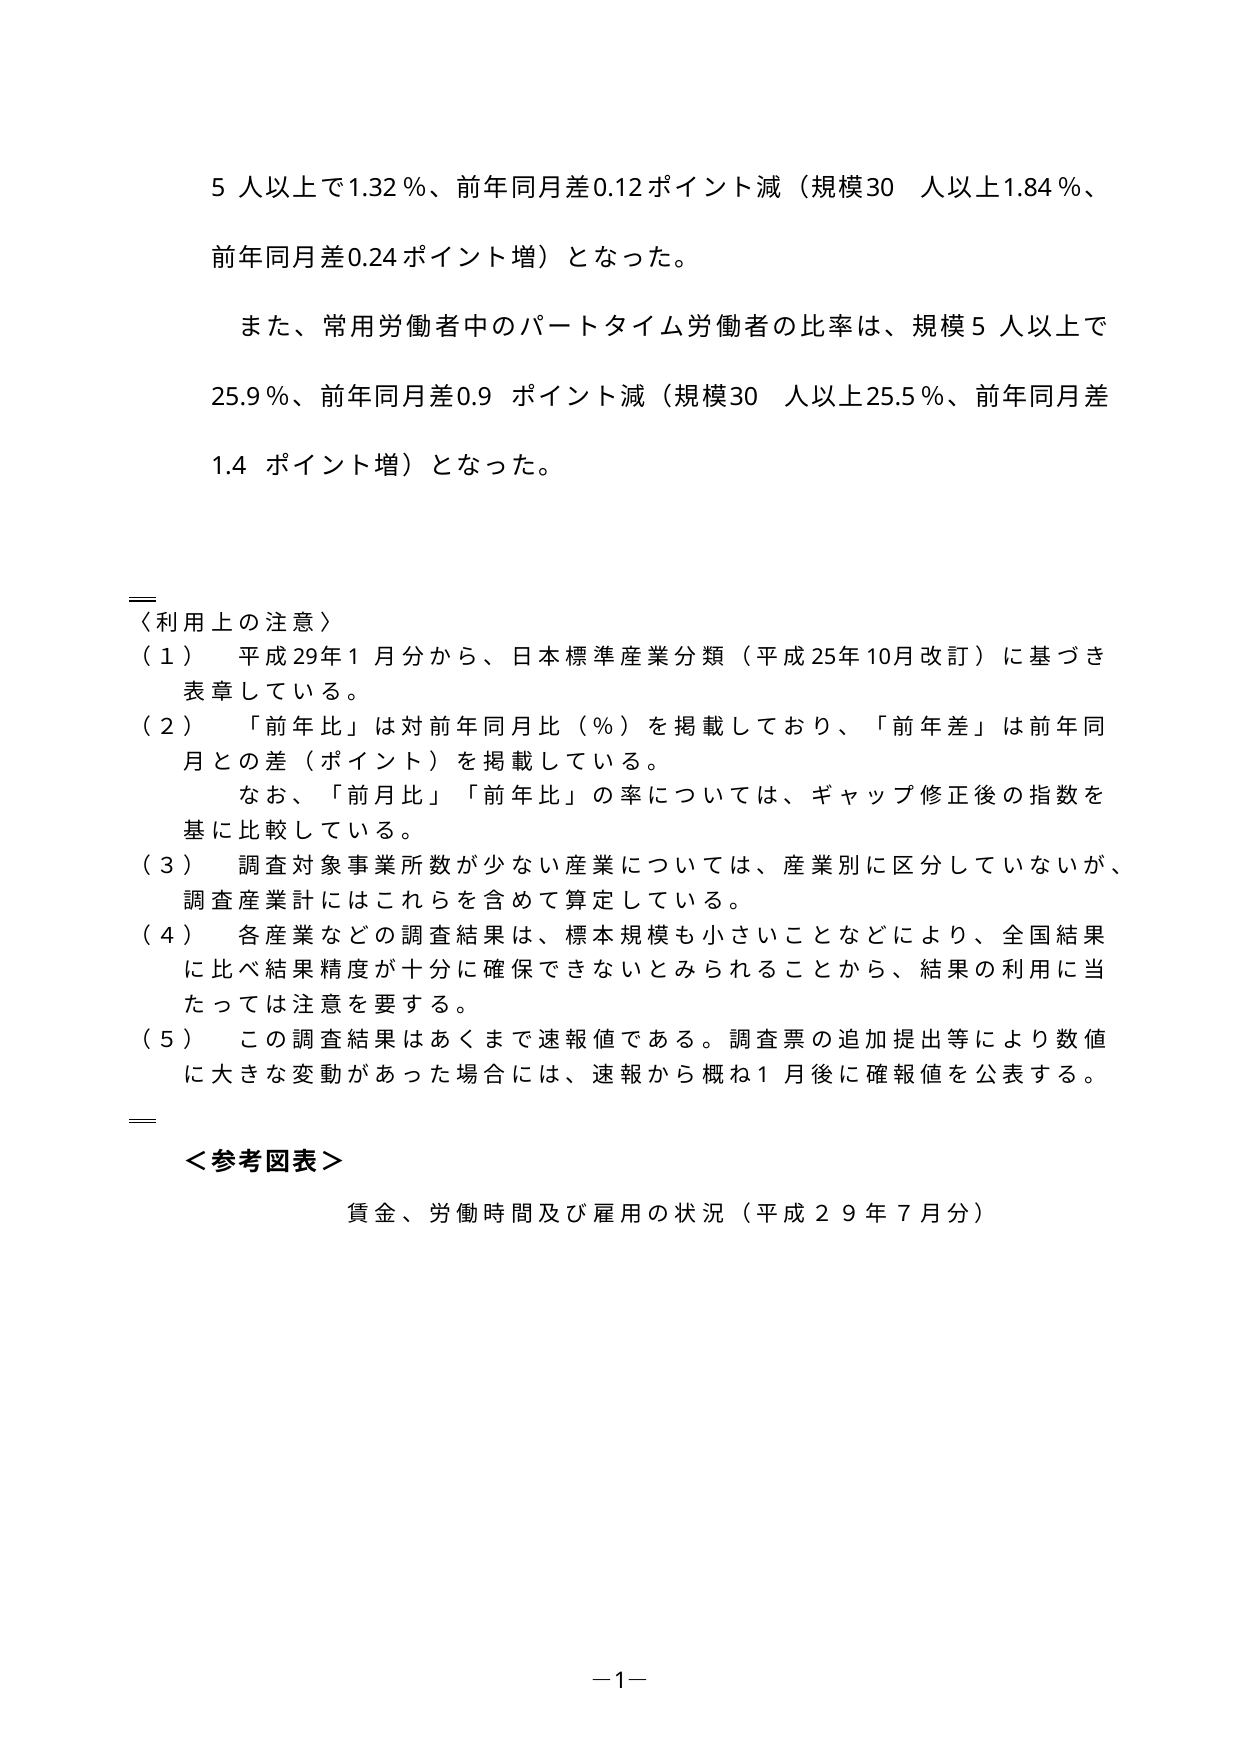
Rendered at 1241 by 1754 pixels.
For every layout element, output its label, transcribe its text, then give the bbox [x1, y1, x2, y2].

text （１） 平成29年1月分から、日本標準産業分類（平成25年10月改訂）に基づき表章している。 [129, 638, 1111, 707]
text （５） この調査結果はあくまで速報値である。調査票の追加提出等により数値に大きな変動があった場合には、速報から概ね1月後に確報値を公表する。 [129, 1021, 1111, 1090]
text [184, 151, 1111, 290]
text 〈利用上の注意〉 [129, 603, 1111, 638]
text ＜参考図表＞ [129, 1125, 1111, 1194]
text なお、「前月比」「前年比」の率については、ギャップ修正後の指数を基に比較している。 [129, 777, 1111, 847]
text また、常用労働者中のパートタイム労働者の比率は、規模5人以上で25.9％、前年同月差0.9ポイント減（規模30人以上25.5％、前年同月差1.4ポイント増）となった。 [184, 290, 1111, 499]
text （３） 調査対象事業所数が少ない産業については、産業別に区分していないが、調査産業計にはこれらを含めて算定している。 [129, 847, 1111, 916]
text （２） 「前年比」は対前年同月比（％）を掲載しており、「前年差」は前年同月との差（ポイント）を掲載している。 [129, 707, 1111, 777]
text （４） 各産業などの調査結果は、標本規模も小さいことなどにより、全国結果に比べ結果精度が十分に確保できないとみられることから、結果の利用に当たっては注意を要する。 [129, 916, 1111, 1021]
text 賃金、労働時間及び雇用の状況（平成２９年７月分） [129, 1194, 1111, 1229]
